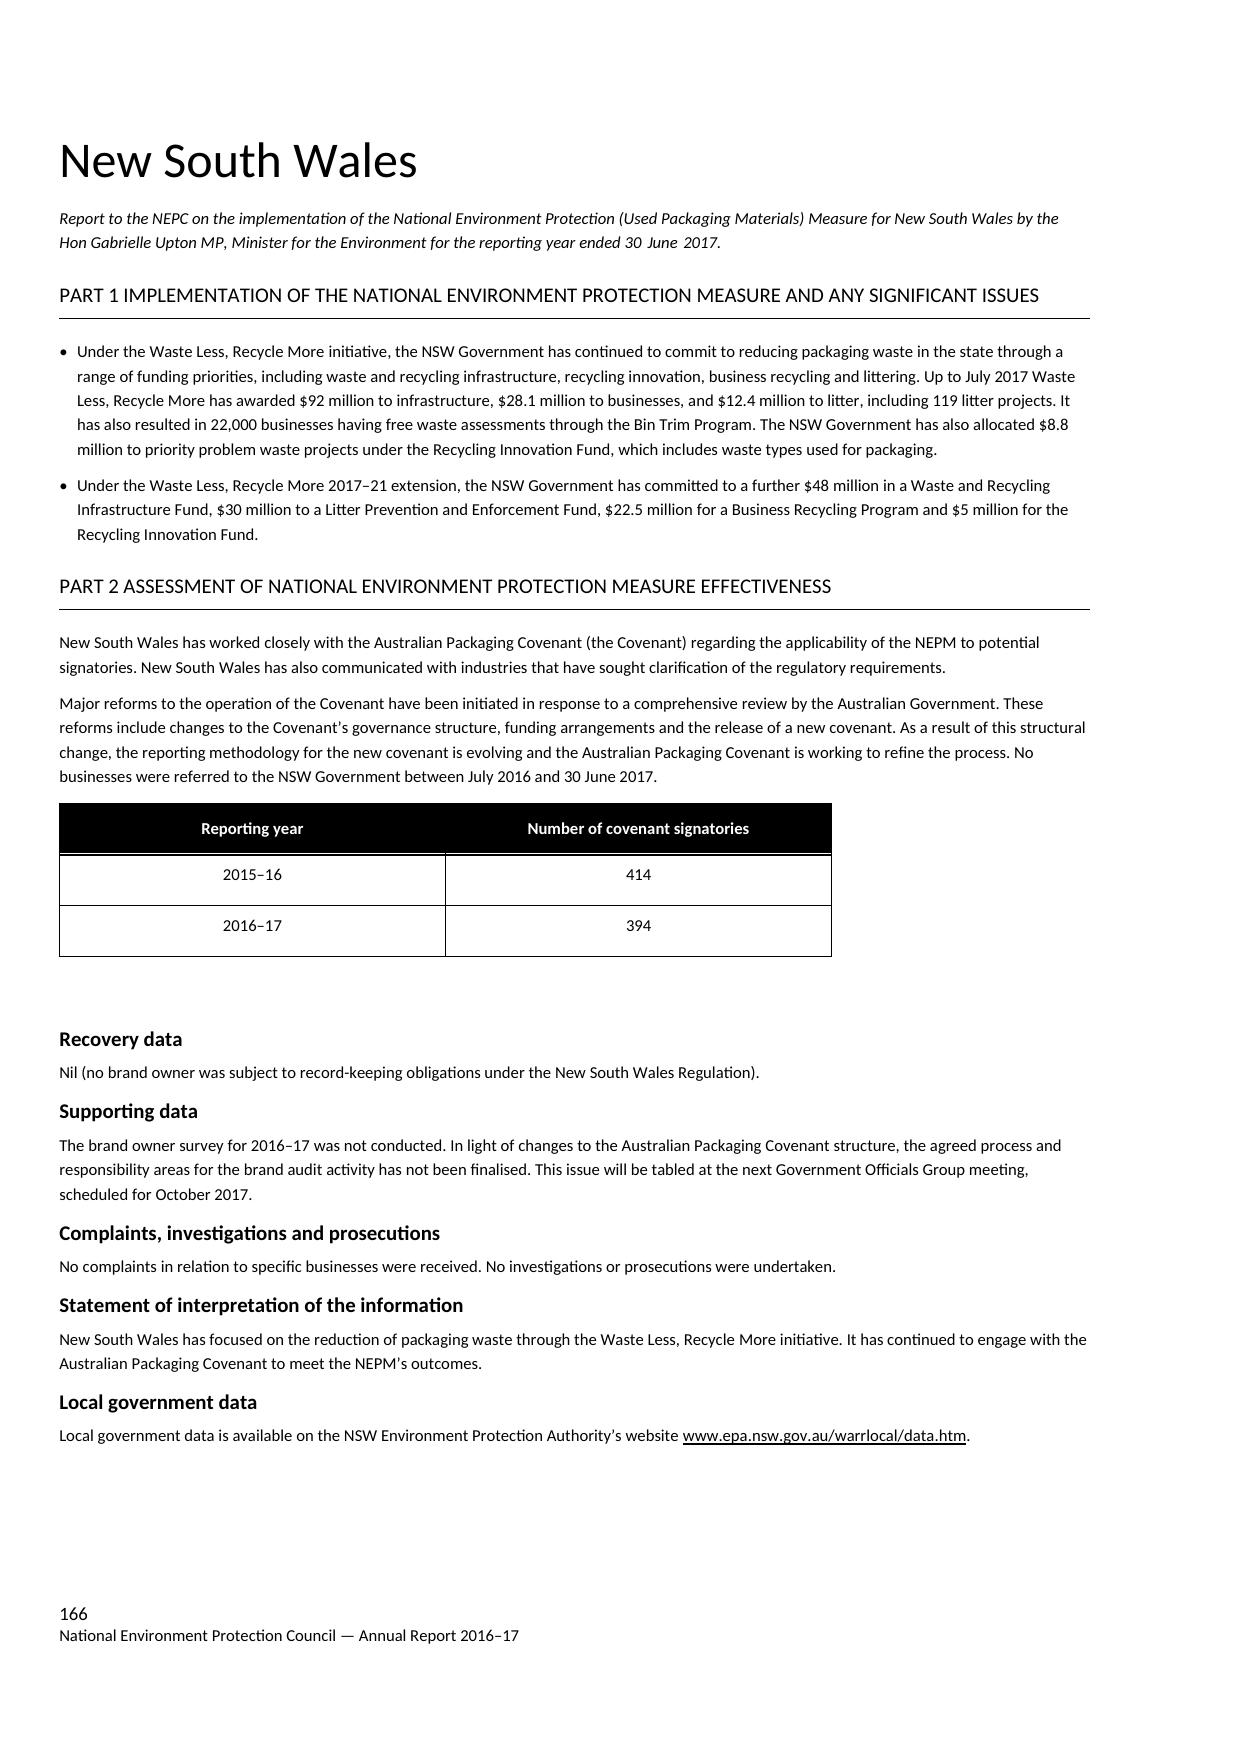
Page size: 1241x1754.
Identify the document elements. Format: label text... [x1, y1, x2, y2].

text The brand owner survey for 2016–17 was not conducted. In light of changes to the Australian Packaging Covenant structure, the agreed process and responsibility areas for the brand audit activity has not been finalised. This issue will be tabled at the next Government Officials Group meeting, scheduled for October 2017. [59, 1135, 1090, 1204]
text Recovery data [59, 1026, 1090, 1052]
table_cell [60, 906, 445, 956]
text Local government data is available on the NSW Environment Protection Authority’s website www.epa.nsw.gov.au/warrlocal/data.htm. [59, 1426, 1090, 1446]
text New South Wales has focused on the reduction of packaging waste through the Waste Less, Recycle More initiative. It has continued to engage with the Australian Packaging Covenant to meet the NEPM’s outcomes. [59, 1329, 1090, 1373]
text Major reforms to the operation of the Covenant have been initiated in response to a comprehensive review by the Australian Government. These reforms include changes to the Covenant’s governance structure, funding arrangements and the release of a new covenant. As a result of this structural change, the reporting methodology for the new covenant is evolving and the Australian Packaging Covenant is working to refine the process. No businesses were referred to the NSW Government between July 2016 and 30 June 2017. [59, 693, 1090, 787]
text Statement of interpretation of the information [59, 1292, 1090, 1318]
text Nil (no brand owner was subject to record-keeping obligations under the New South Wales Regulation). [59, 1062, 1090, 1083]
subtitle New South Wales [59, 129, 1090, 190]
text Supporting data [59, 1099, 1090, 1124]
text Complaints, investigations and prosecutions [59, 1220, 1090, 1245]
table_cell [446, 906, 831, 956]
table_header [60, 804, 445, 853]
text PART 2 Assessment of National Environment Protection Measure effectiveness [59, 573, 1090, 609]
text No complaints in relation to specific businesses were received. No investigations or prosecutions were undertaken. [59, 1256, 1090, 1277]
text PART 1 Implementation of the National Environment Protection Measure and any significant issues [59, 282, 1090, 318]
text New South Wales has worked closely with the Australian Packaging Covenant (the Covenant) regarding the applicability of the NEPM to potential signatories. New South Wales has also communicated with industries that have sought clarification of the regulatory requirements. [59, 633, 1090, 677]
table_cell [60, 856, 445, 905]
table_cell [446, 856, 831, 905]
text • Under the Waste Less, Recycle More 2017–21 extension, the NSW Government has committed to a further $48 million in a Waste and Recycling Infrastructure Fund, $30 million to a Litter Prevention and Enforcement Fund, $22.5 million for a Business Recycling Program and $5 million for the Recycling Innovation Fund. [59, 475, 1090, 544]
text Report to the NEPC on the implementation of the National Environment Protection (Used Packaging Materials) Measure for New South Wales by the Hon Gabrielle Upton MP, Minister for the Environment for the reporting year ended 30 June 2017. [59, 208, 1090, 253]
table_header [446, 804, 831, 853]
text • Under the Waste Less, Recycle More initiative, the NSW Government has continued to commit to reducing packaging waste in the state through a range of funding priorities, including waste and recycling infrastructure, recycling innovation, business recycling and littering. Up to July 2017 Waste Less, Recycle More has awarded $92 million to infrastructure, $28.1 million to businesses, and $12.4 million to litter, including 119 litter projects. It has also resulted in 22,000 businesses having free waste assessments through the Bin Trim Program. The NSW Government has also allocated $8.8 million to priority problem waste projects under the Recycling Innovation Fund, which includes waste types used for packaging. [59, 341, 1090, 459]
text Local government data [59, 1389, 1090, 1415]
